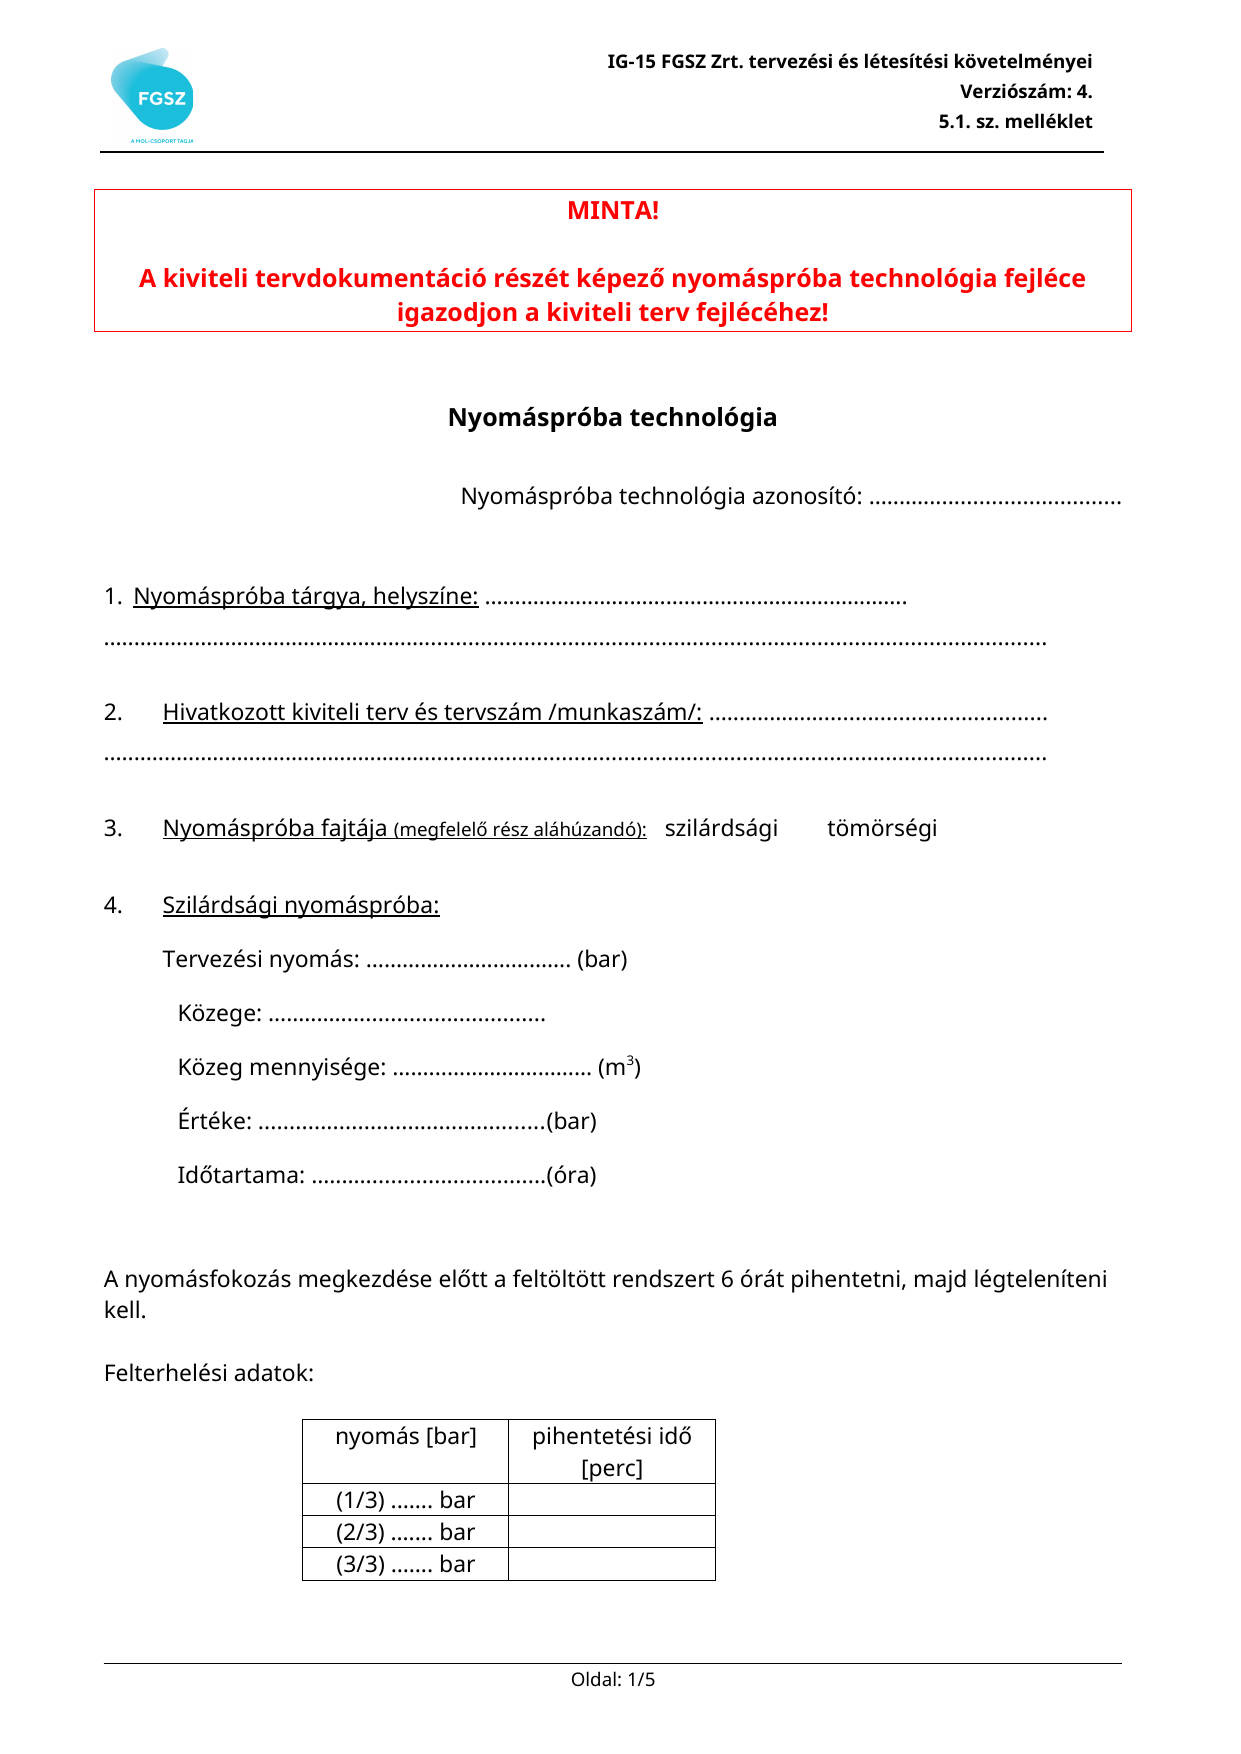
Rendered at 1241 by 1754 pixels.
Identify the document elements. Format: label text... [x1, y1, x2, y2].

table_cell (1/3) ..….. bar [303, 1484, 508, 1515]
picture [111, 48, 194, 143]
text Felterhelési adatok: [103, 1357, 1122, 1388]
list Nyomáspróba fajtája (megfelelő rész aláhúzandó): szilárdsági tömörségi [103, 812, 1122, 843]
table_cell [509, 1516, 715, 1547]
text A kiviteli tervdokumentáció részét képező nyomáspróba technológia fejléce igazodjon a kiviteli terv fejlécéhez! [95, 257, 1131, 331]
table_header nyomás [bar] [303, 1420, 508, 1483]
list Szilárdsági nyomáspróba: [103, 889, 1122, 920]
text MINTA! [95, 190, 1131, 226]
text Értéke: (bar) [103, 1105, 1122, 1137]
table_cell [509, 1548, 715, 1579]
table_cell [509, 1484, 715, 1515]
text Közeg mennyisége: ……...…………………… (m3) [103, 1051, 1122, 1082]
text Tervezési nyomás: ……………………………. (bar) [162, 943, 1122, 974]
list Hivatkozott kiviteli terv és tervszám /munkaszám/: [103, 696, 1122, 727]
table_cell (3/3) ……. bar [303, 1548, 508, 1579]
text Időtartama: (óra) [103, 1159, 1122, 1191]
text Közege: [103, 997, 1122, 1028]
text Nyomáspróba technológia azonosító: [103, 480, 1122, 511]
table_cell (2/3) ….... bar [303, 1516, 508, 1547]
text Nyomáspróba technológia [103, 400, 1122, 434]
list Nyomáspróba tárgya, helyszíne: ……………………………………………………………. [103, 580, 1122, 611]
table_header pihentetési idő [perc] [509, 1420, 715, 1483]
text A nyomásfokozás megkezdése előtt a feltöltött rendszert 6 órát pihentetni, majd légteleníteni kell. [103, 1263, 1122, 1325]
